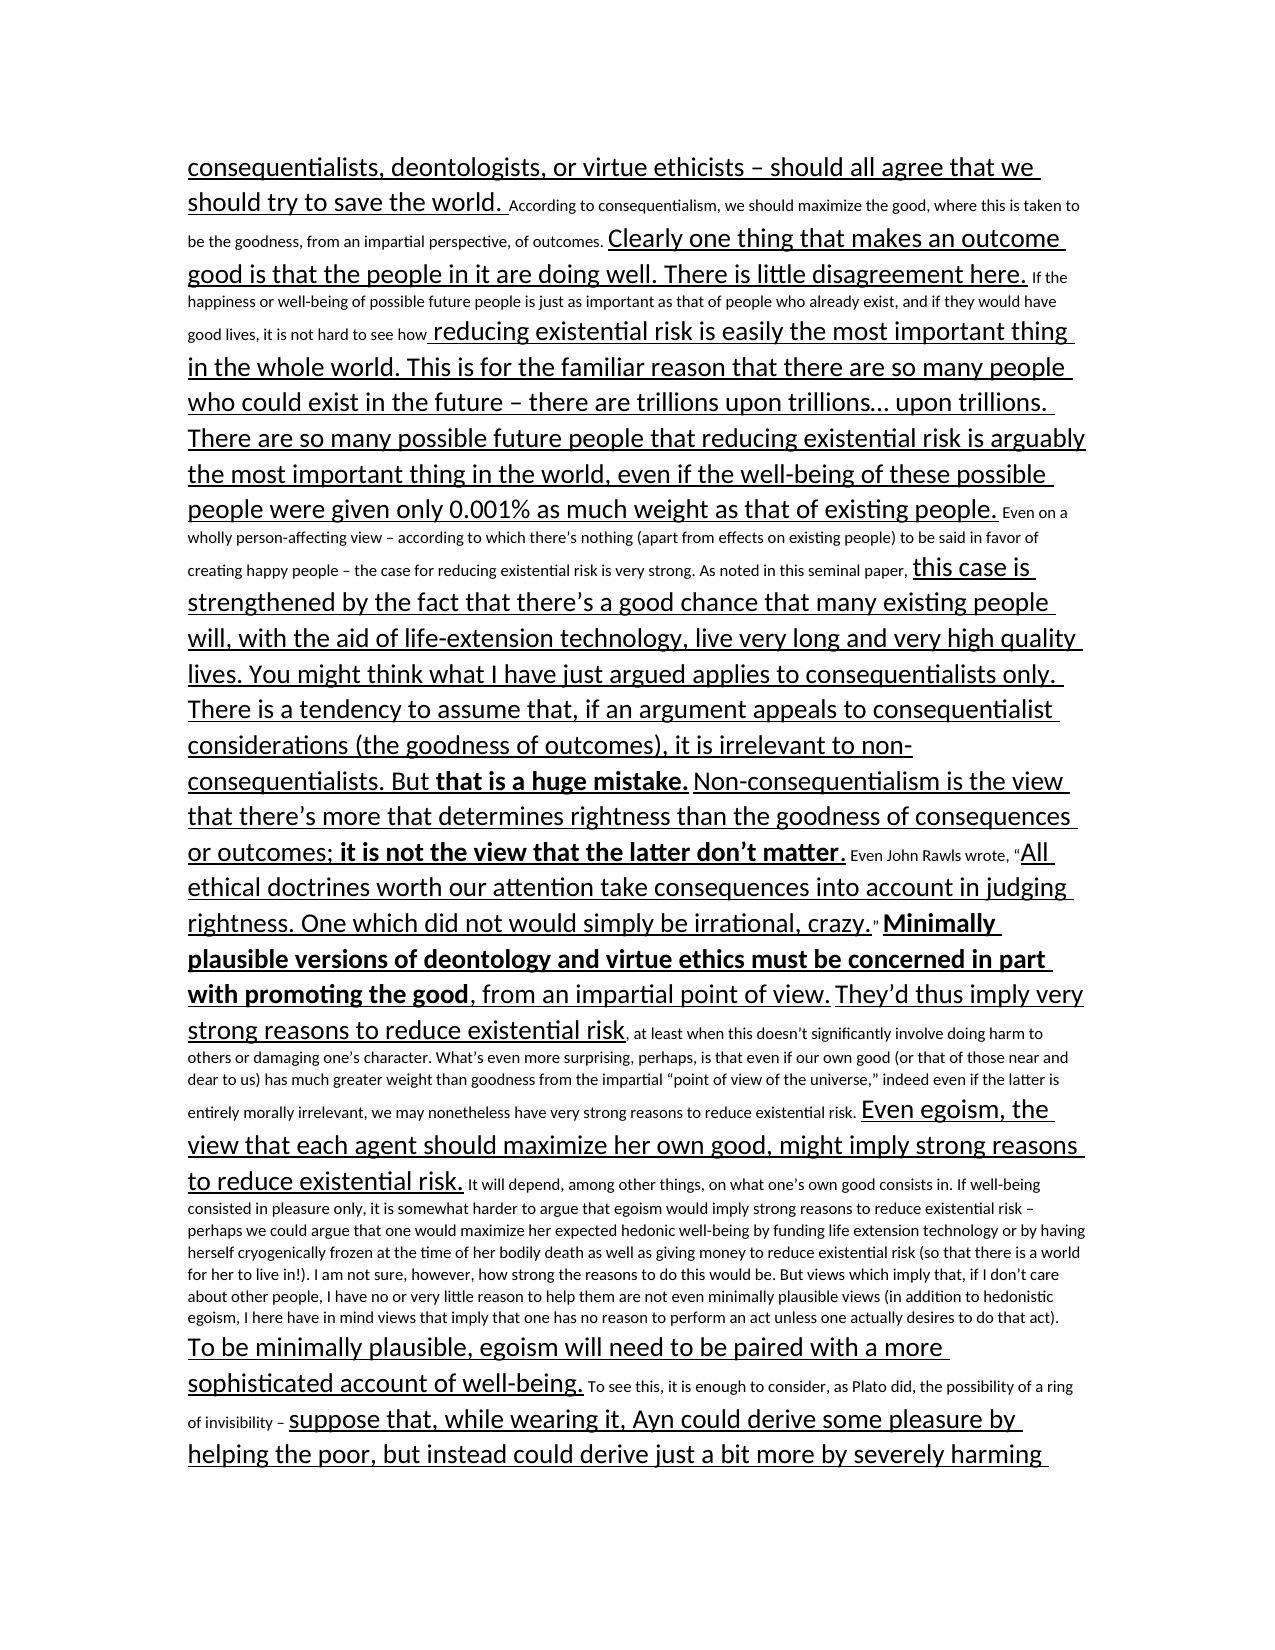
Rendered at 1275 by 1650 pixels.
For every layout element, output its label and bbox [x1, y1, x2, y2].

text [187, 150, 1087, 1471]
